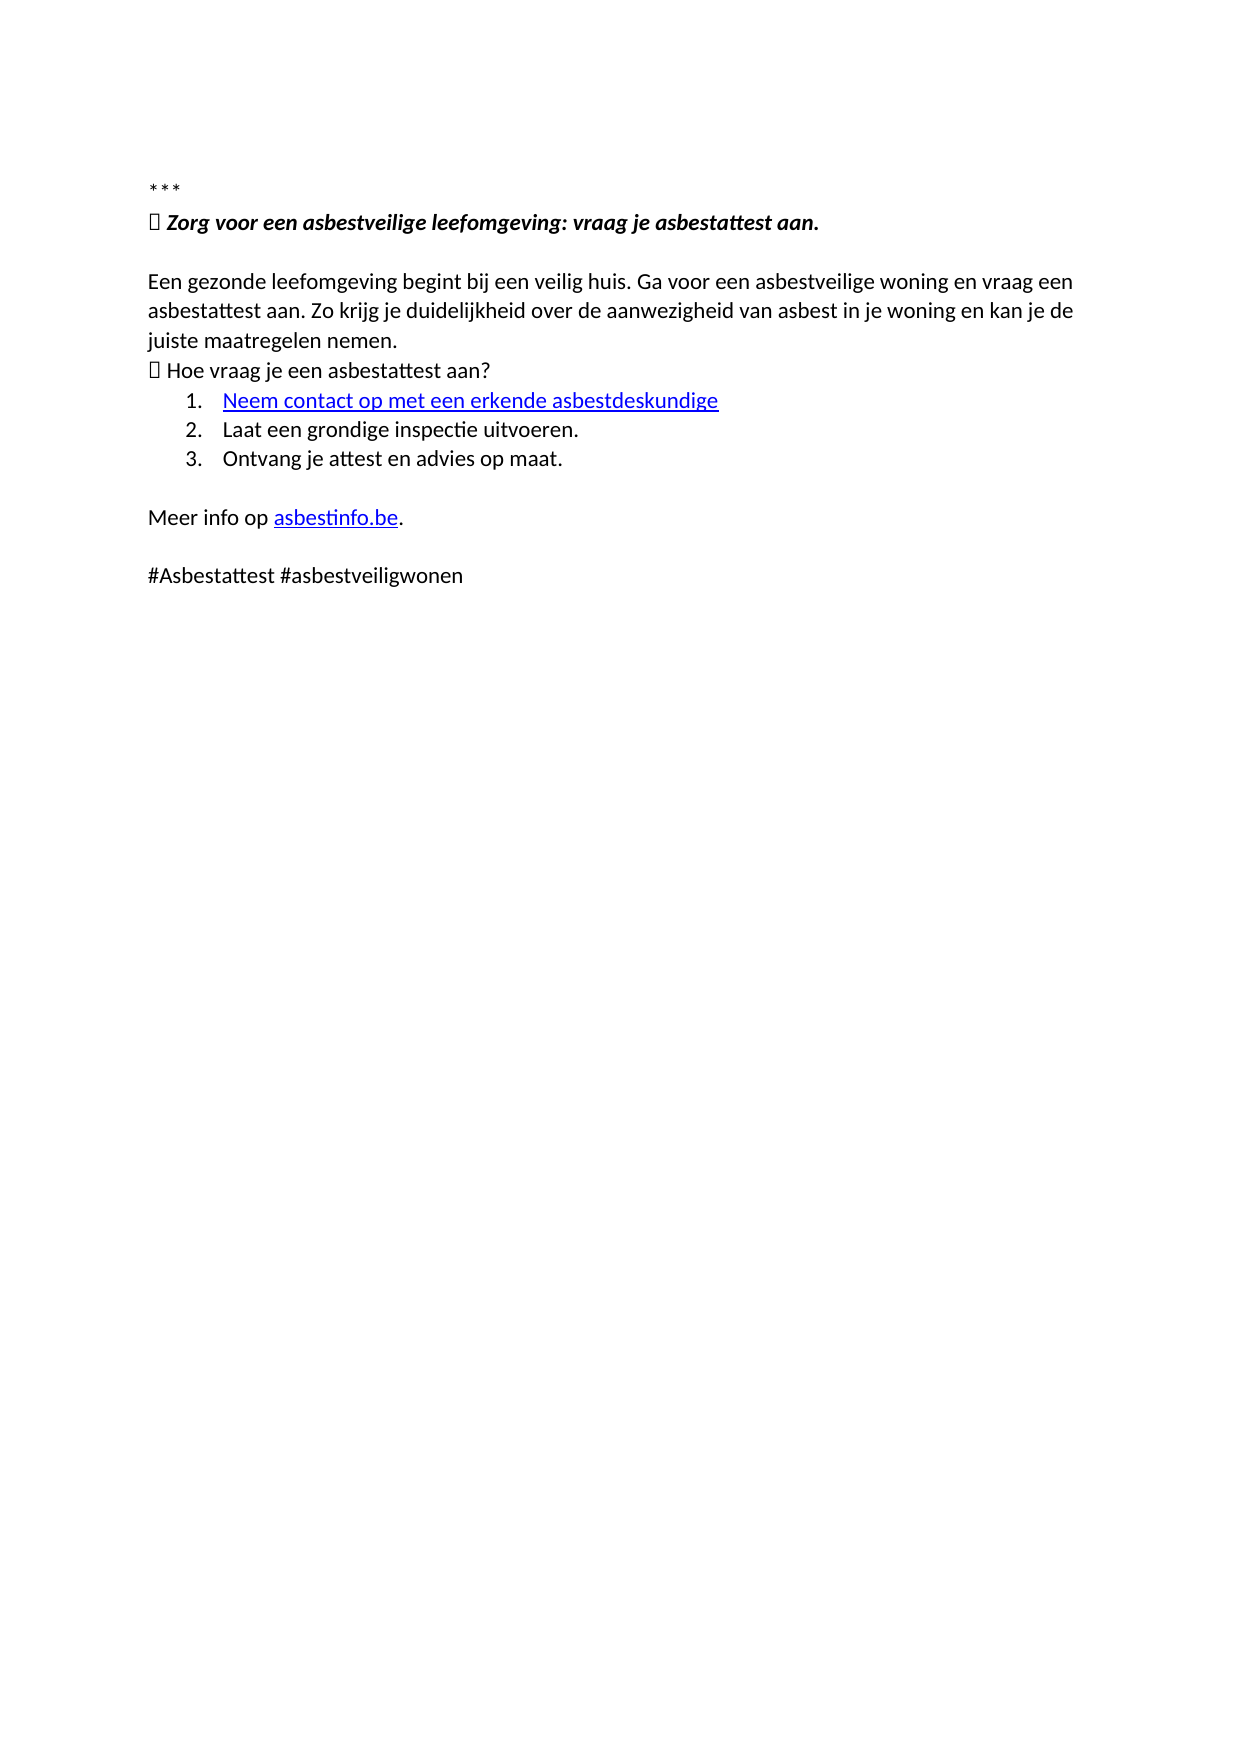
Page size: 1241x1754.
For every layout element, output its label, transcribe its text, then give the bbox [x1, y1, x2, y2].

list Ontvang je attest en advies op maat. [185, 443, 1093, 473]
text *** [148, 177, 1093, 206]
text #Asbestattest #asbestveiligwonen [148, 560, 1093, 589]
list Neem contact op met een erkende asbestdeskundige [185, 385, 1093, 414]
text Een gezonde leefomgeving begint bij een veilig huis. Ga voor een asbestveilige woning en vraag een asbestattest aan. Zo krijg je duidelijkheid over de aanwezigheid van asbest in je woning en kan je de juiste maatregelen nemen. [148, 266, 1093, 354]
text 🌿 Zorg voor een asbestveilige leefomgeving: vraag je asbestattest aan. [148, 206, 1093, 237]
text Meer info op asbestinfo.be. [148, 502, 1093, 531]
list Laat een grondige inspectie uitvoeren. [185, 414, 1093, 443]
text 💡 Hoe vraag je een asbestattest aan? [148, 354, 1093, 385]
